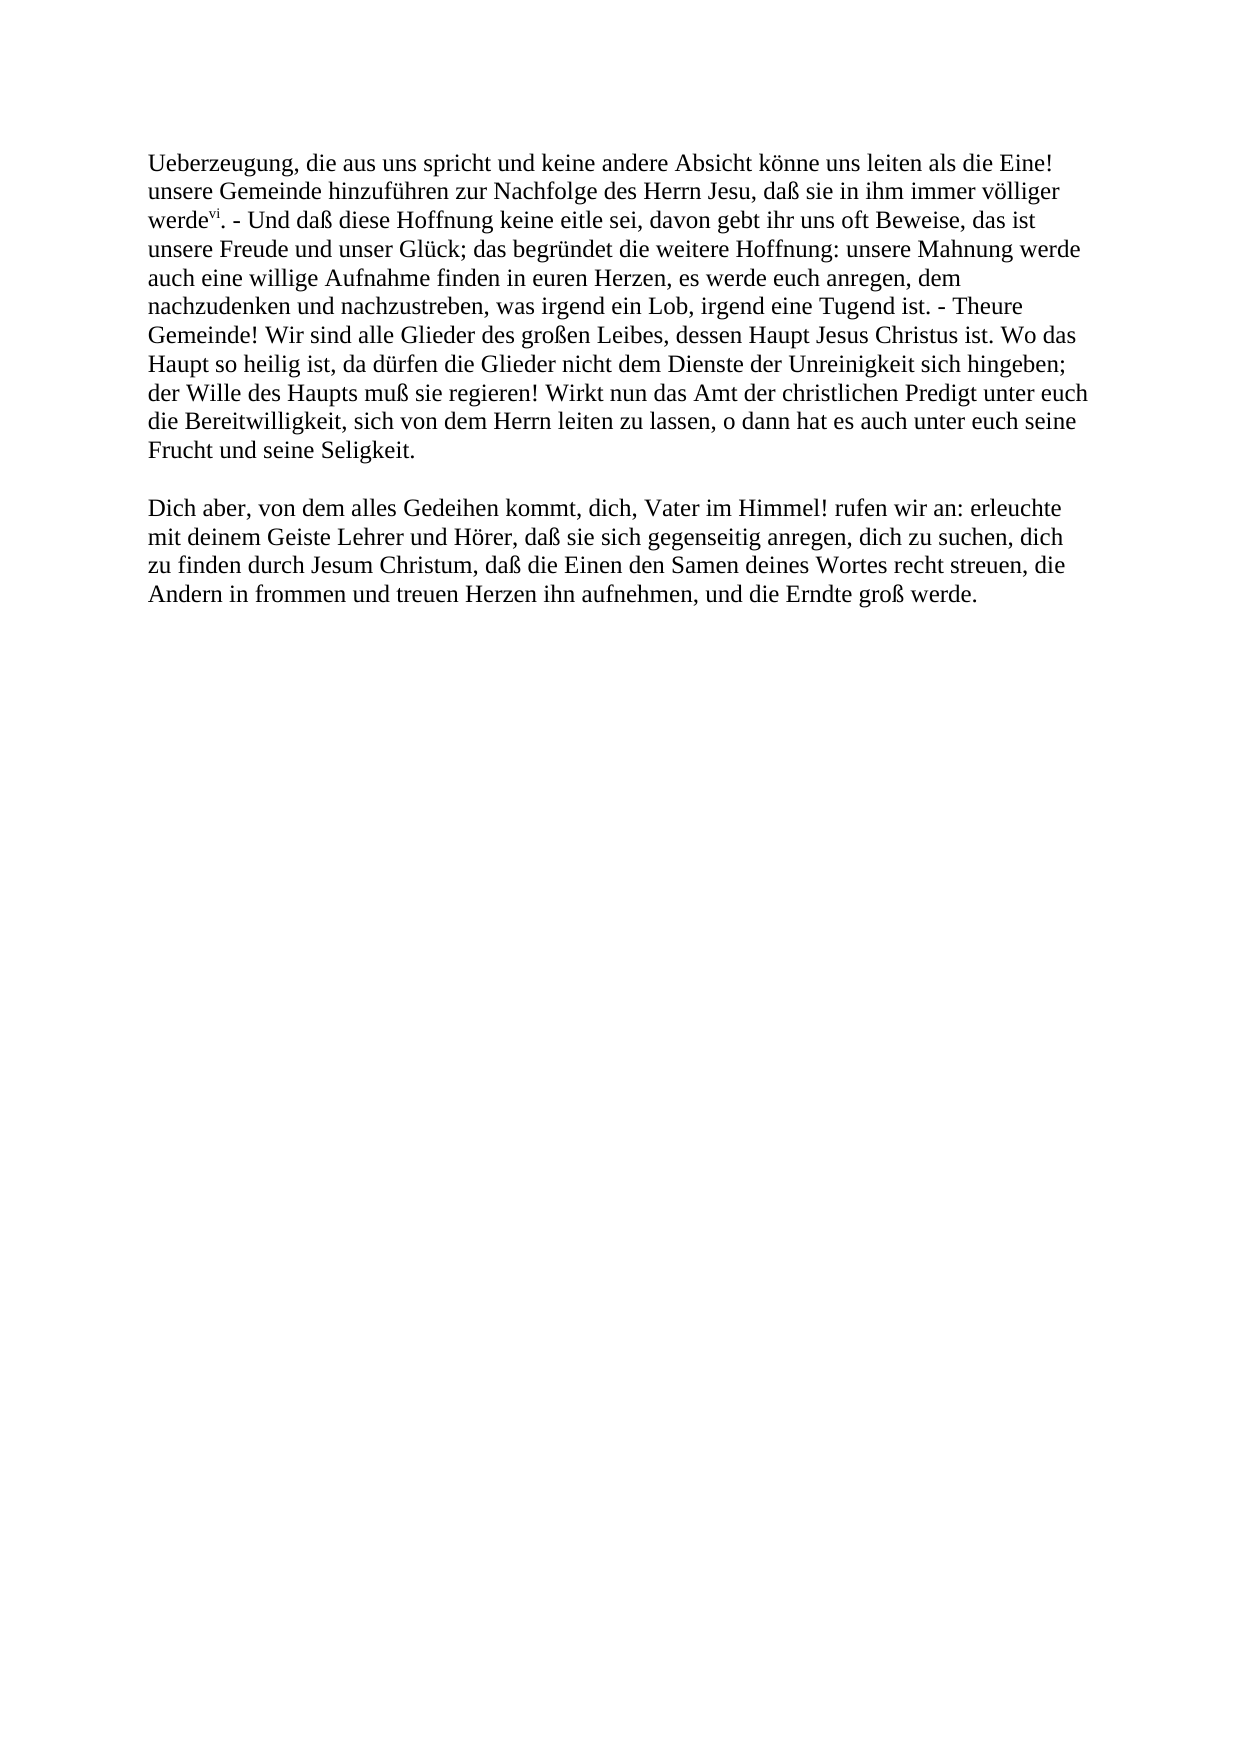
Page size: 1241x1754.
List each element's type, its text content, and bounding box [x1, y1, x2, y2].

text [148, 148, 1093, 464]
text Dich aber, von dem alles Gedeihen kommt, dich, Vater im Himmel! rufen wir an: erleuchte mit deinem Geiste Lehrer und Hörer, daß sie sich gegenseitig anregen, dich zu suchen, dich zu finden durch Jesum Christum, daß die Einen den Samen deines Wortes recht streuen, die Andern in frommen und treuen Herzen ihn aufnehmen, und die Erndte groß werde. [148, 493, 1093, 608]
